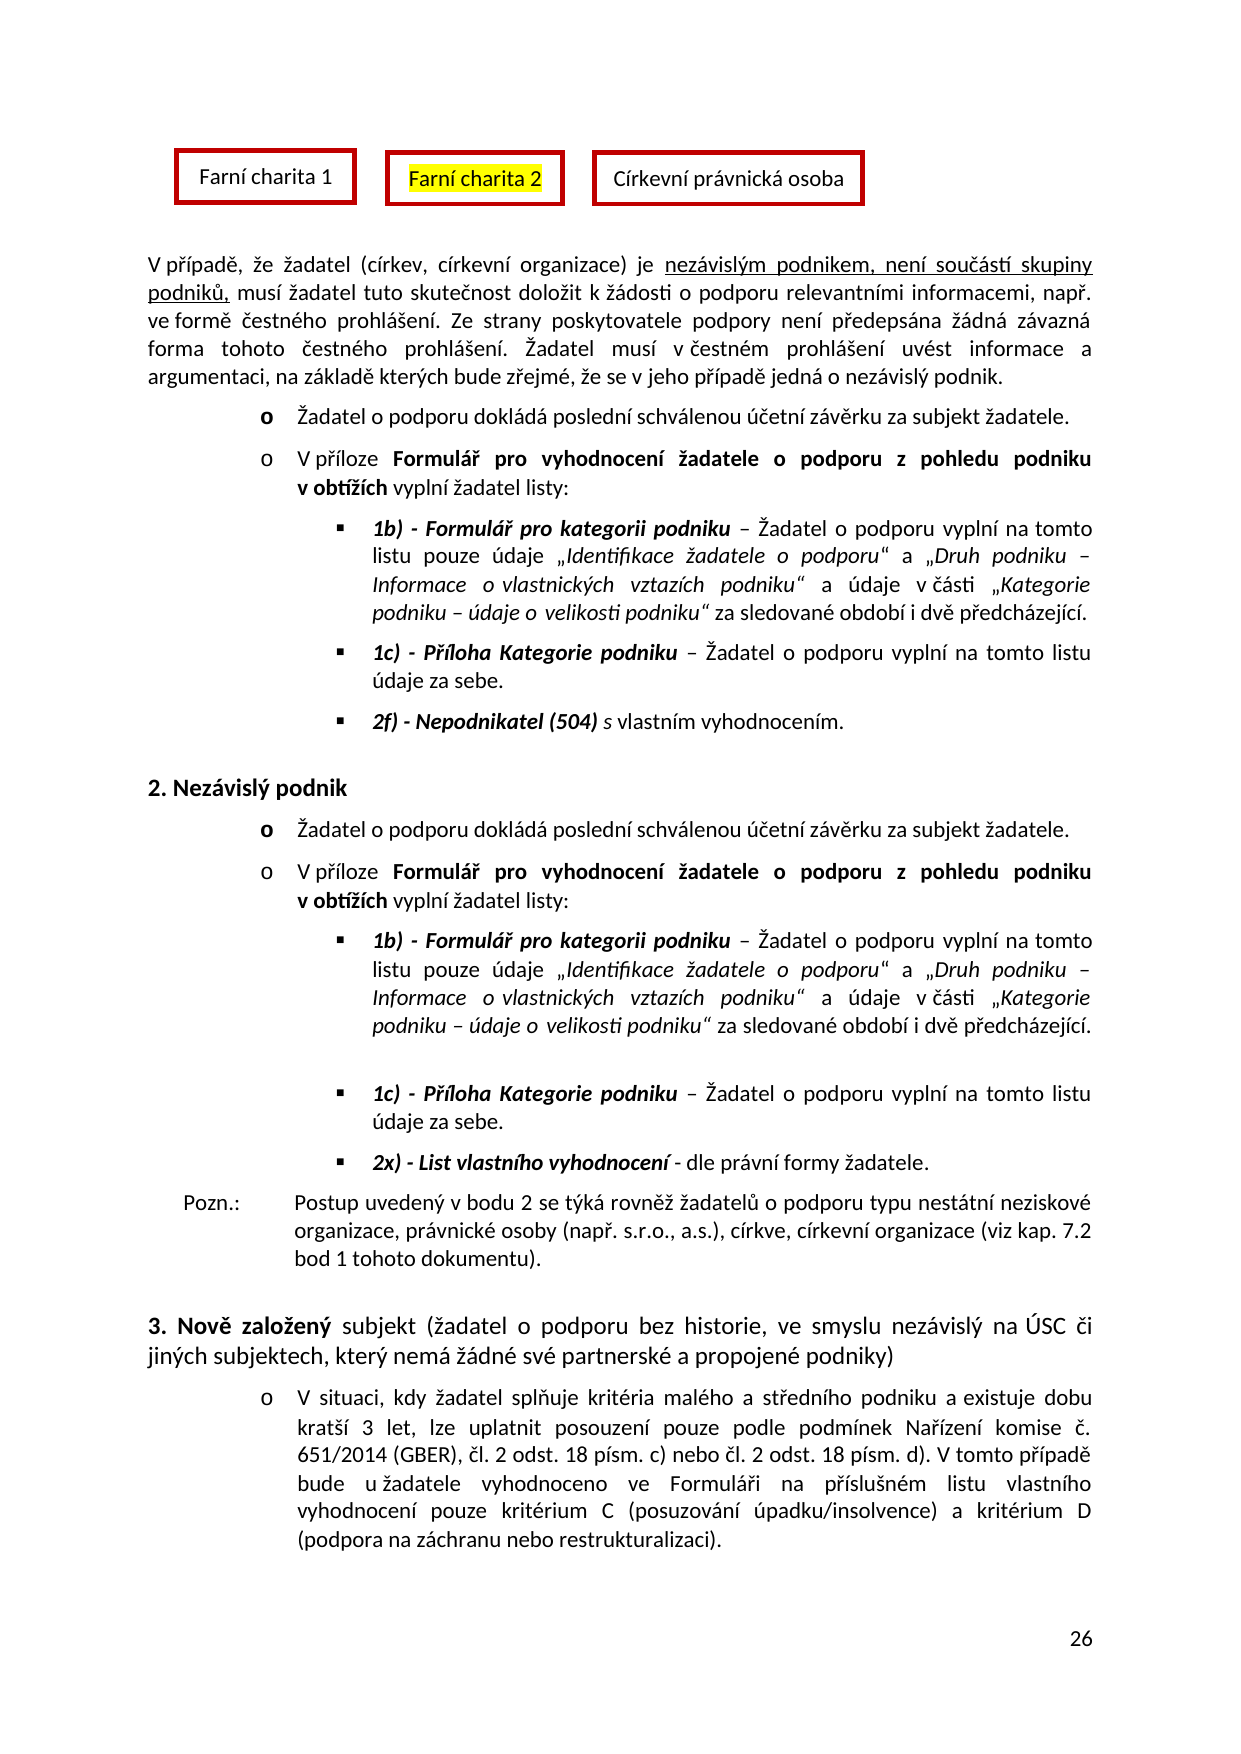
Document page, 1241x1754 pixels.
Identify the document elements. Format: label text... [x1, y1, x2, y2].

list Žadatel o podporu dokládá poslední schválenou účetní závěrku za subjekt žadatele. [260, 402, 1093, 431]
subtitle 3. Nově založený subjekt (žadatel o podporu bez historie, ve smyslu nezávislý na ÚSC či jiných subjektech, který nemá žádné své partnerské a propojené podniky) [148, 1310, 1093, 1371]
text Pozn.: Postup uvedený v bodu 2 se týká rovněž žadatelů o podporu typu nestátní neziskové organizace, právnické osoby (např. s.r.o., a.s.), církve, církevní organizace (viz kap. 7.2 bod 1 tohoto dokumentu). [183, 1188, 1093, 1272]
list Žadatel o podporu dokládá poslední schválenou účetní závěrku za subjekt žadatele. [260, 815, 1093, 844]
list V příloze Formulář pro vyhodnocení žadatele o podporu z pohledu podniku v obtížích vyplní žadatel listy: [260, 857, 1093, 914]
list V příloze Formulář pro vyhodnocení žadatele o podporu z pohledu podniku v obtížích vyplní žadatel listy: [260, 444, 1093, 501]
list 1b) - Formulář pro kategorii podniku – Žadatel o podporu vyplní na tomto listu pouze údaje „Identifikace žadatele o podporu“ a „Druh podniku – Informace o vlastnických vztazích podniku“ a údaje v části „Kategorie podniku – údaje o velikosti podniku“ za sledované období i dvě předcházející. [335, 927, 1093, 1067]
text V případě, že žadatel (církev, církevní organizace) je nezávislým podnikem, není součástí skupiny podniků, musí žadatel tuto skutečnost doložit k žádosti o podporu relevantními informacemi, např. ve formě čestného prohlášení. Ze strany poskytovatele podpory není předepsána žádná závazná forma tohoto čestného prohlášení. Žadatel musí v čestném prohlášení uvést informace a argumentaci, na základě kterých bude zřejmé, že se v jeho případě jedná o nezávislý podnik. [148, 250, 1093, 390]
subtitle 2. Nezávislý podnik [148, 772, 1093, 803]
list 1c) - Příloha Kategorie podniku – Žadatel o podporu vyplní na tomto listu údaje za sebe. [335, 1079, 1093, 1135]
list 2x) - List vlastního vyhodnocení - dle právní formy žadatele. [335, 1148, 1093, 1176]
list 2f) - Nepodnikatel (504) s vlastním vyhodnocením. [335, 707, 1093, 735]
list V situaci, kdy žadatel splňuje kritéria malého a středního podniku a existuje dobu kratší 3 let, lze uplatnit posouzení pouze podle podmínek Nařízení komise č. 651/2014 (GBER), čl. 2 odst. 18 písm. c) nebo čl. 2 odst. 18 písm. d). V tomto případě bude u žadatele vyhodnoceno ve Formuláři na příslušném listu vlastního vyhodnocení pouze kritérium C (posuzování úpadku/insolvence) a kritérium D (podpora na záchranu nebo restrukturalizaci). [260, 1383, 1093, 1553]
list 1b) - Formulář pro kategorii podniku – Žadatel o podporu vyplní na tomto listu pouze údaje „Identifikace žadatele o podporu“ a „Druh podniku – Informace o vlastnických vztazích podniku“ a údaje v části „Kategorie podniku – údaje o velikosti podniku“ za sledované období i dvě předcházející. [335, 514, 1093, 626]
list 1c) - Příloha Kategorie podniku – Žadatel o podporu vyplní na tomto listu údaje za sebe. [335, 638, 1093, 694]
